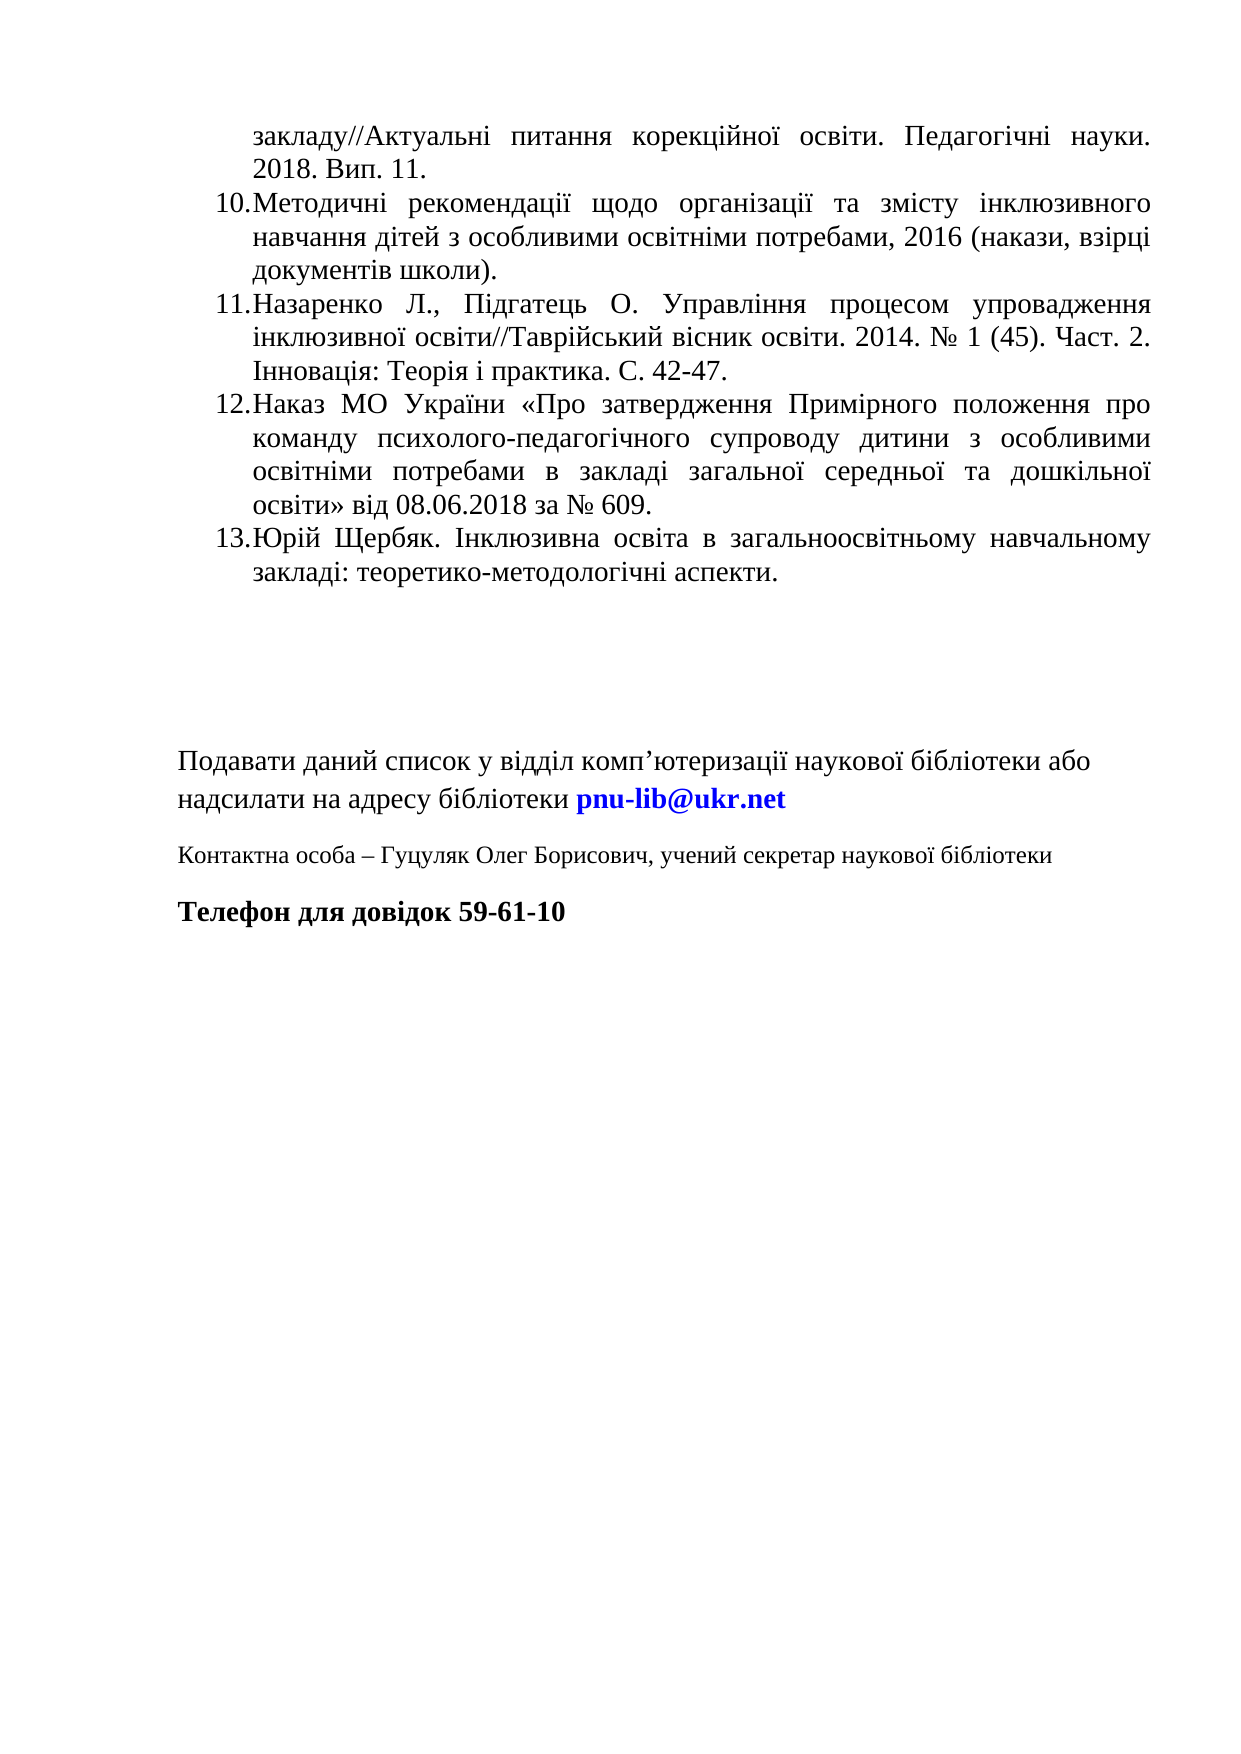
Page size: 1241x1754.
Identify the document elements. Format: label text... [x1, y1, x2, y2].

text Подавати даний список у відділ комп’ютеризації наукової бібліотеки або надсилати на адресу бібліотеки pnu-lib@ukr.net [177, 743, 1152, 815]
list Методичні рекомендації щодо організації та змісту інклюзивного навчання дітей з особливими освітніми потребами, 2016 (накази, взірці документів школи). [215, 185, 1152, 286]
text Телефон для довідок 59-61-10 [177, 894, 1152, 928]
list Назаренко Л., Підгатець О. Управління процесом упровадження інклюзивної освіти//Таврійський вісник освіти. 2014. № 1 (45). Част. 2. Інновація: Теорія і практика. С. 42-47. [215, 286, 1152, 386]
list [215, 118, 1152, 185]
text Контактна особа – Гуцуляк Олег Борисович, учений секретар наукової бібліотеки [177, 841, 1152, 869]
list Юрій Щербяк. Інклюзивна освіта в загальноосвітньому навчальному закладі: теоретико-методологічні аспекти. [215, 521, 1152, 588]
list Наказ МО України «Про затвердження Примірного положення про команду психолого-педагогічного супроводу дитини з особливими освітніми потребами в закладі загальної середньої та дошкільної освіти» від 08.06.2018 за № 609. [215, 386, 1152, 521]
